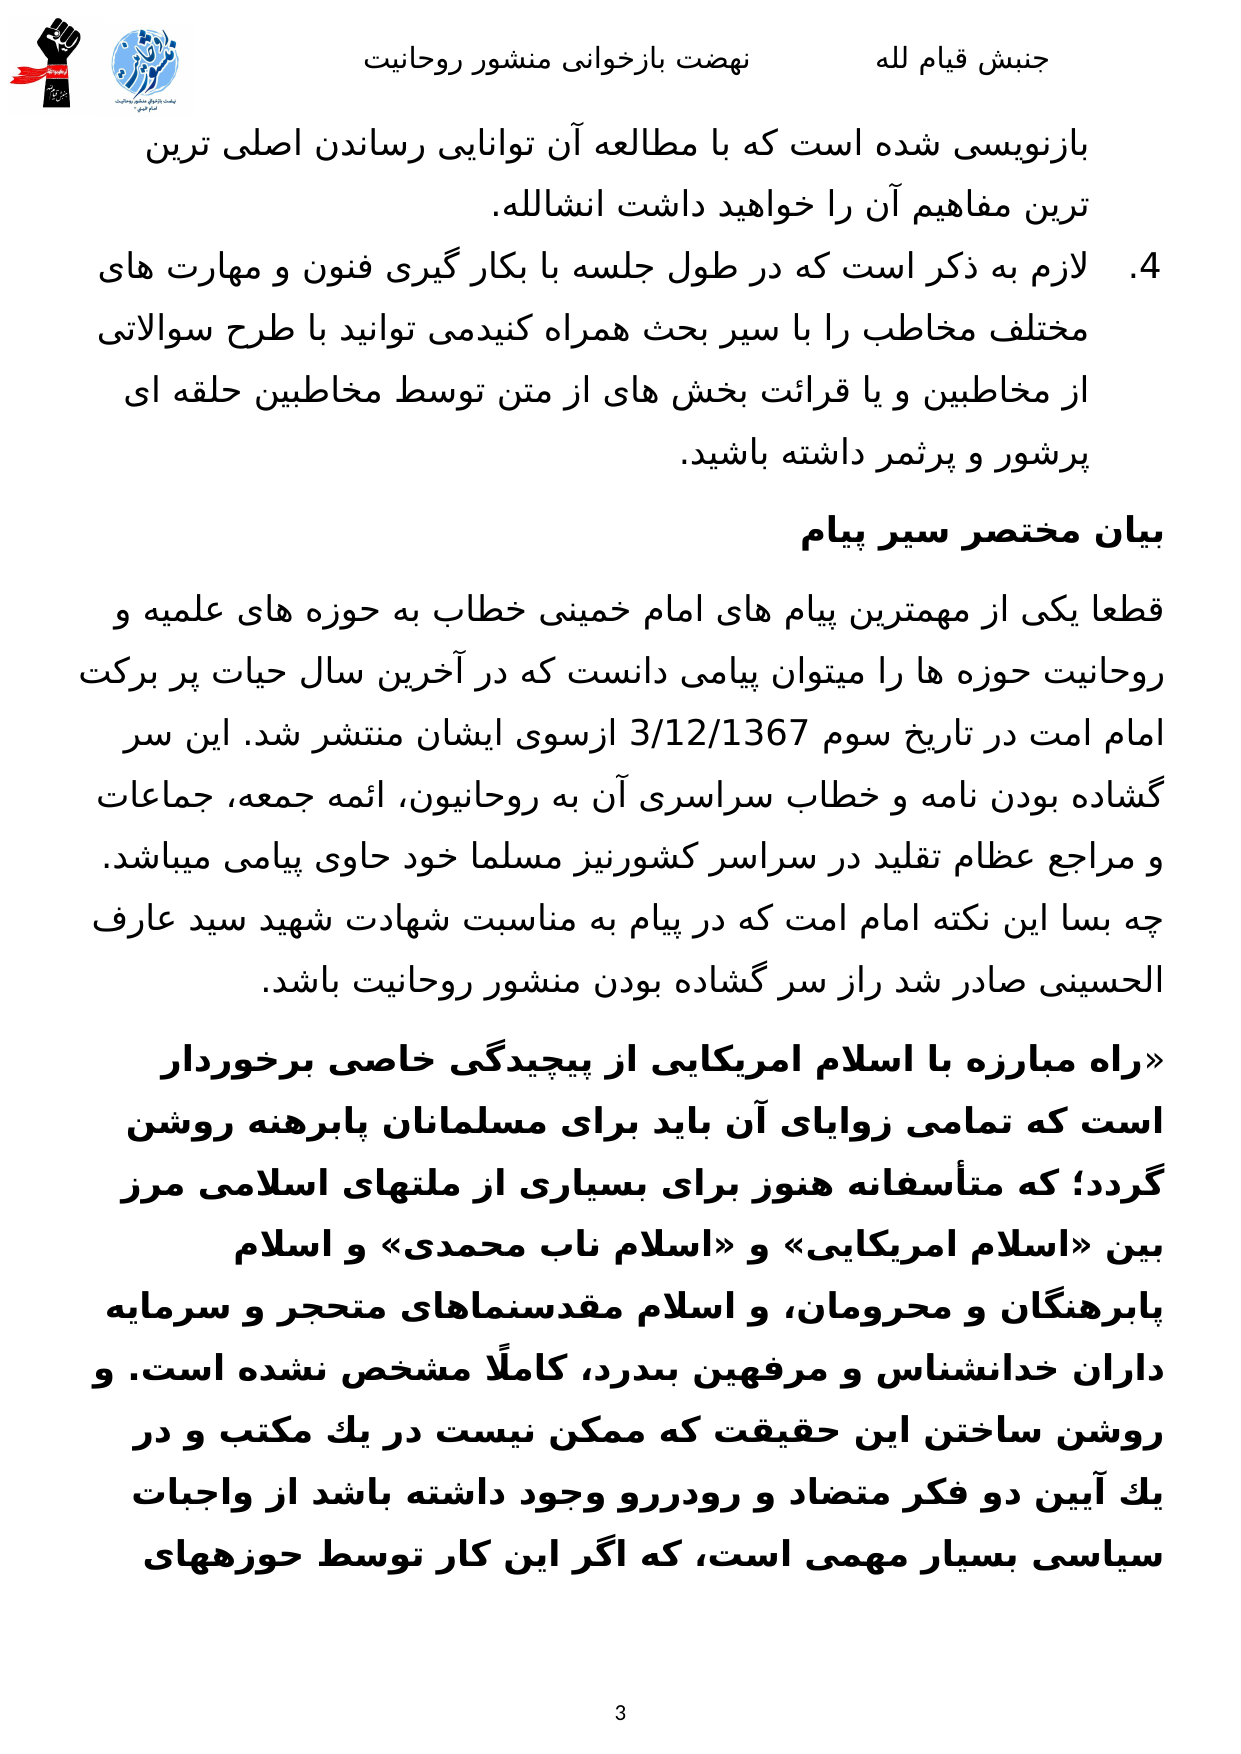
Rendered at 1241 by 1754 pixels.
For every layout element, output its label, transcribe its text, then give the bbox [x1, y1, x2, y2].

list لازم به ذکر است که در طول جلسه با بکار گیری فنون و مهارت های مختلف مخاطب را با سیر بحث همراه کنیدمی توانید با طرح سوالاتی از مخاطبین و یا قرائت بخش های از متن توسط مخاطبین حلقه ای پرشور و پرثمر داشته باشید. [75, 246, 1128, 473]
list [75, 122, 1128, 225]
picture [7, 17, 193, 118]
text بیان مختصر سیر پیام [75, 510, 1165, 551]
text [75, 1038, 1165, 1574]
text قطعا یکی از مهمترین پیام های امام خمینی خطاب به حوزه های علمیه و روحانیت حوزه ها را میتوان پیامی دانست که در آخرین سال حیات پر برکت امام امت در تاریخ سوم 3/12/1367 ازسوی ایشان منتشر شد. این سر گشاده بودن نامه و خطاب سراسری آن به روحانیون، ائمه جمعه، جماعات و مراجع عظام تقلید در سراسر کشورنیز مسلما خود حاوی پیامی میباشد. چه بسا این نکته امام امت که در پیام به مناسبت شهادت شهید سید عارف الحسینی صادر شد راز سر گشاده بودن منشور روحانیت باشد. [75, 588, 1165, 1001]
